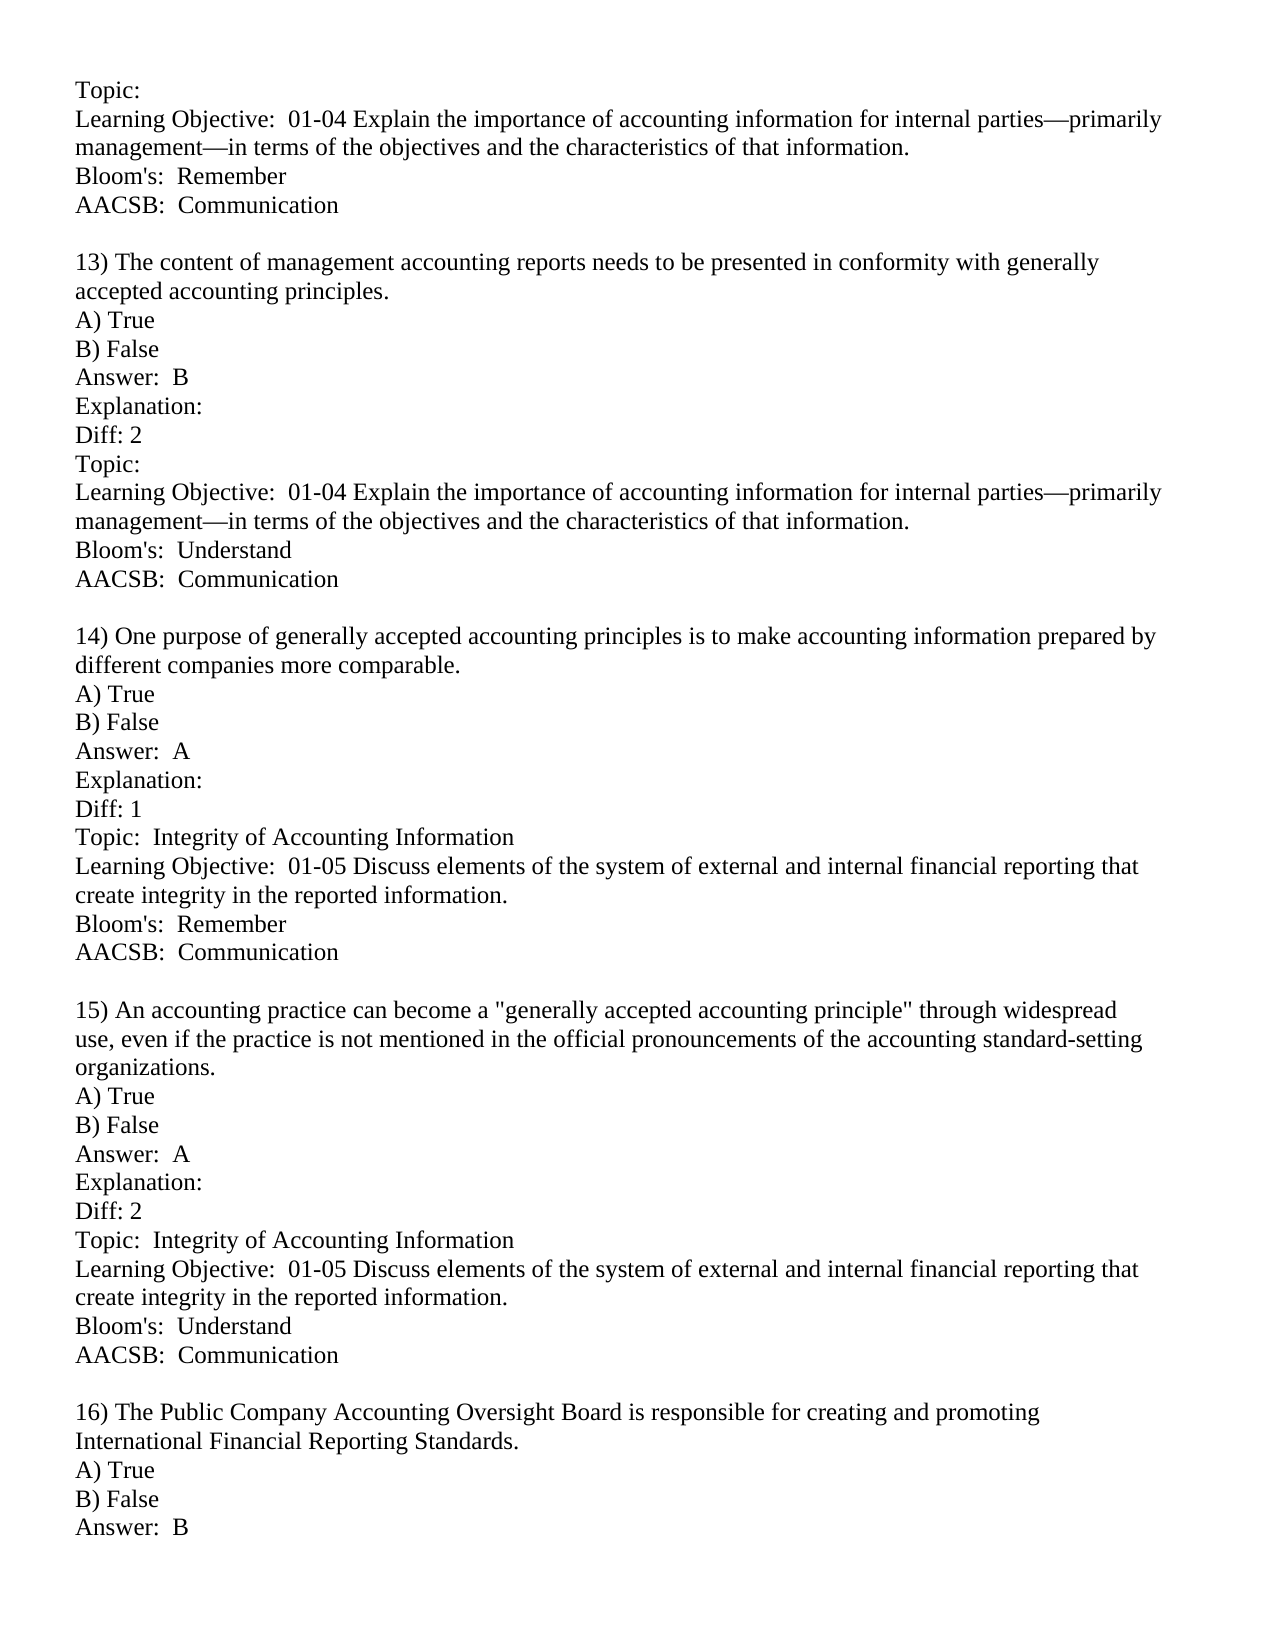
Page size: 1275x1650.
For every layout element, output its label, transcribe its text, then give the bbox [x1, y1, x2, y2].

text A) True [75, 1081, 1200, 1110]
text Diff: 2 [75, 420, 1200, 449]
text A) True [75, 679, 1200, 707]
text Answer: A [75, 736, 1200, 765]
text Explanation: [75, 765, 1200, 794]
text Bloom's: Remember [75, 161, 1200, 190]
text Topic: Integrity of Accounting Information [75, 822, 1200, 851]
text Bloom's: Understand [75, 1311, 1200, 1340]
text Topic: [75, 75, 1200, 104]
text Bloom's: Remember [75, 909, 1200, 937]
text 13) The content of management accounting reports needs to be presented in conformity with generally accepted accounting principles. [75, 247, 1162, 305]
text B) False [75, 1484, 1200, 1512]
text AACSB: Communication [75, 564, 1200, 592]
text Explanation: [75, 391, 1200, 420]
text Answer: B [75, 362, 1200, 391]
text Topic: [75, 449, 1200, 477]
text Bloom's: Understand [75, 535, 1200, 564]
text 16) The Public Company Accounting Oversight Board is responsible for creating and promoting International Financial Reporting Standards. [75, 1397, 1162, 1455]
text A) True [75, 305, 1200, 334]
text 15) An accounting practice can become a "generally accepted accounting principle" through widespread use, even if the practice is not mentioned in the official pronouncements of the accounting standard-setting organizations. [75, 995, 1162, 1081]
text Diff: 1 [75, 794, 1200, 822]
text A) True [75, 1455, 1200, 1484]
text Topic: Integrity of Accounting Information [75, 1225, 1200, 1254]
text B) False [75, 1110, 1200, 1139]
text Learning Objective: 01-04 Explain the importance of accounting information for internal parties—primarily management—in terms of the objectives and the characteristics of that information. [75, 104, 1200, 161]
text AACSB: Communication [75, 190, 1200, 219]
text B) False [75, 334, 1200, 362]
text Answer: B [75, 1512, 1200, 1541]
text AACSB: Communication [75, 1340, 1200, 1369]
text Diff: 2 [75, 1196, 1200, 1225]
text 14) One purpose of generally accepted accounting principles is to make accounting information prepared by different companies more comparable. [75, 621, 1162, 679]
text Answer: A [75, 1139, 1200, 1167]
text Explanation: [75, 1167, 1200, 1196]
text B) False [75, 707, 1200, 736]
text Learning Objective: 01-04 Explain the importance of accounting information for internal parties—primarily management—in terms of the objectives and the characteristics of that information. [75, 477, 1200, 535]
text AACSB: Communication [75, 937, 1200, 966]
